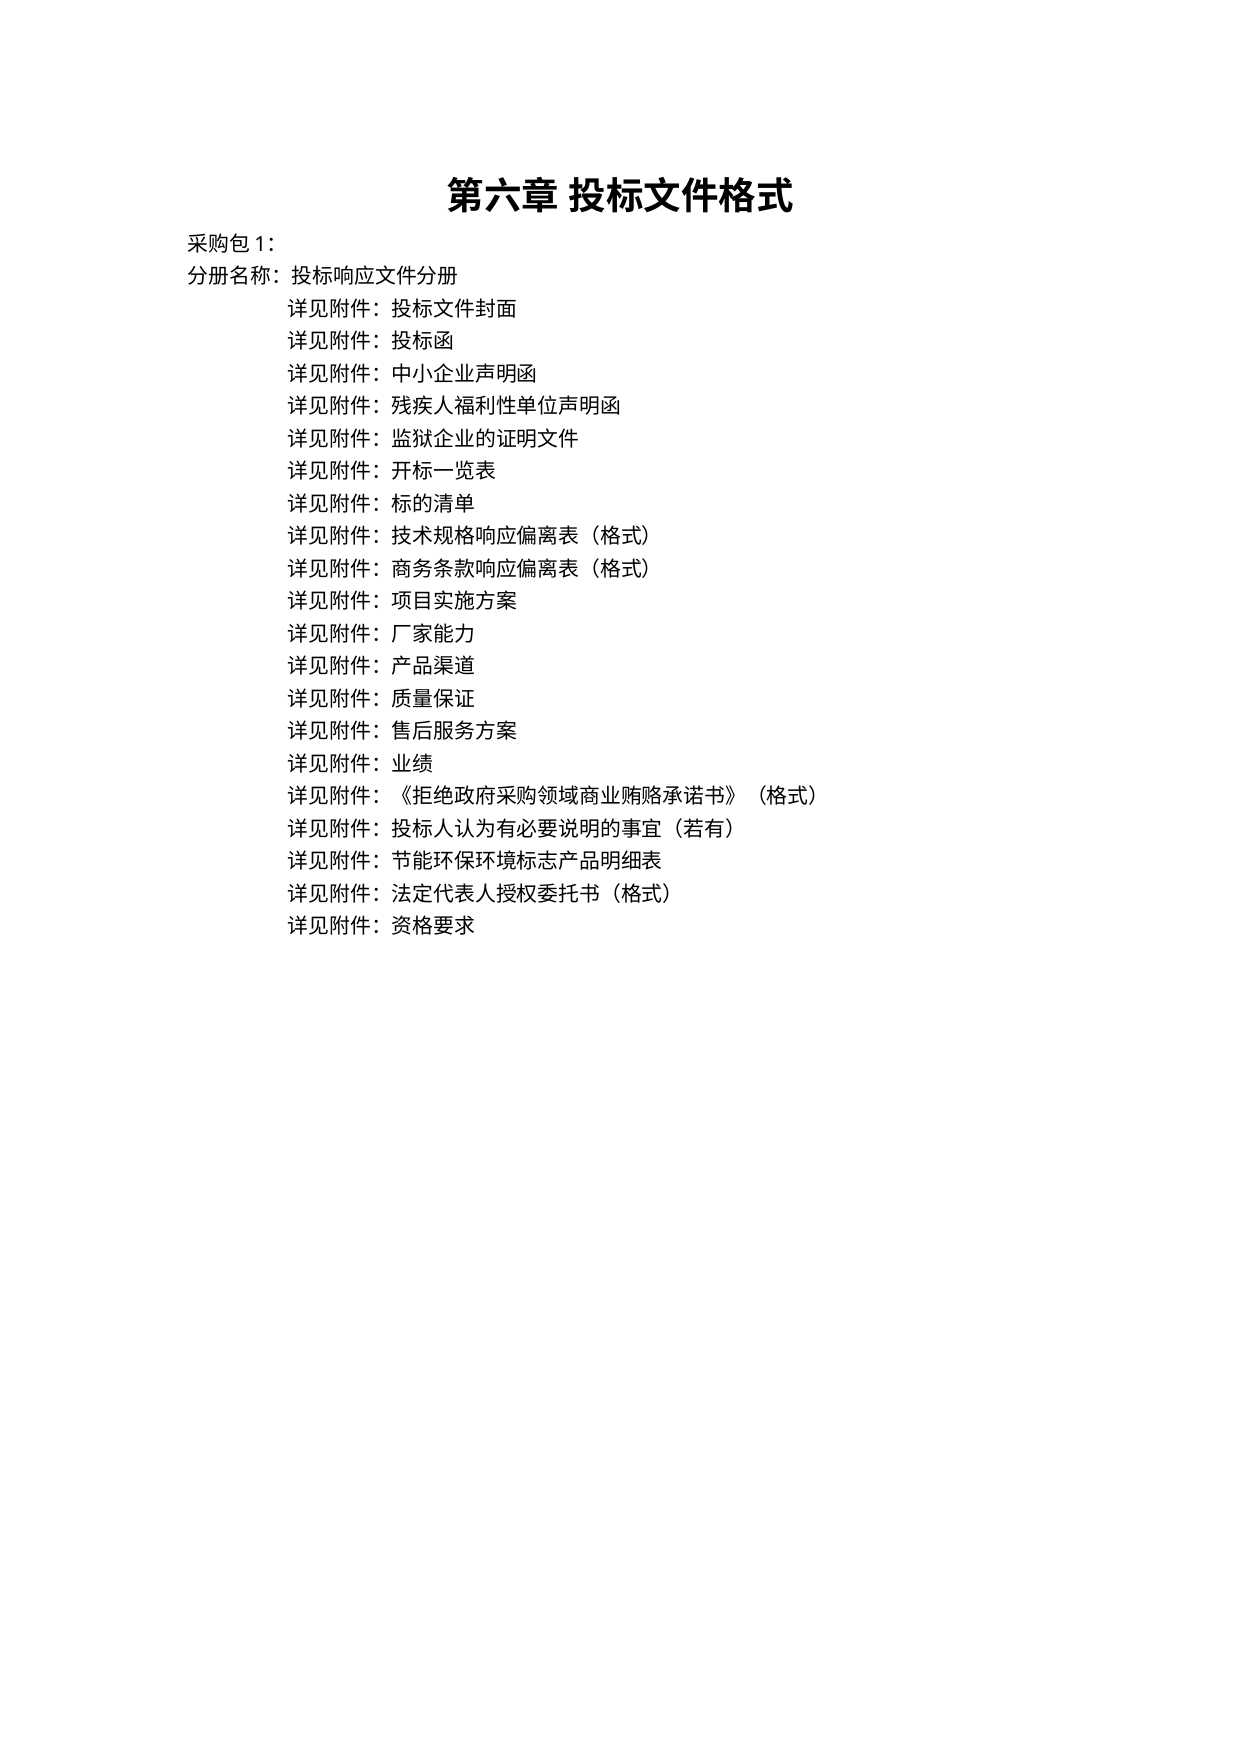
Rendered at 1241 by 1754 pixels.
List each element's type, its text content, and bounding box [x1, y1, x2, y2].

text 详见附件：残疾人福利性单位声明函 [187, 389, 1053, 422]
text 详见附件：质量保证 [187, 682, 1053, 714]
text 详见附件：资格要求 [187, 909, 1053, 942]
text 采购包1： [187, 227, 1053, 259]
text 详见附件：中小企业声明函 [187, 357, 1053, 389]
text 详见附件：项目实施方案 [187, 584, 1053, 617]
text 详见附件：投标人认为有必要说明的事宜（若有） [187, 812, 1053, 844]
text 详见附件：投标文件封面 [187, 292, 1053, 324]
text 详见附件：投标函 [187, 324, 1053, 357]
text 详见附件：《拒绝政府采购领域商业贿赂承诺书》（格式） [187, 779, 1053, 812]
text 详见附件：厂家能力 [187, 617, 1053, 649]
text 详见附件：标的清单 [187, 487, 1053, 519]
text 详见附件：法定代表人授权委托书（格式） [187, 877, 1053, 909]
text 第六章 投标文件格式 [187, 162, 1053, 227]
text 分册名称：投标响应文件分册 [187, 259, 1053, 292]
text 详见附件：商务条款响应偏离表（格式） [187, 552, 1053, 584]
text 详见附件：产品渠道 [187, 649, 1053, 682]
text 详见附件：节能环保环境标志产品明细表 [187, 844, 1053, 877]
text 详见附件：监狱企业的证明文件 [187, 422, 1053, 454]
text 详见附件：开标一览表 [187, 454, 1053, 487]
text 详见附件：技术规格响应偏离表（格式） [187, 519, 1053, 552]
text 详见附件：业绩 [187, 747, 1053, 779]
text 详见附件：售后服务方案 [187, 714, 1053, 747]
